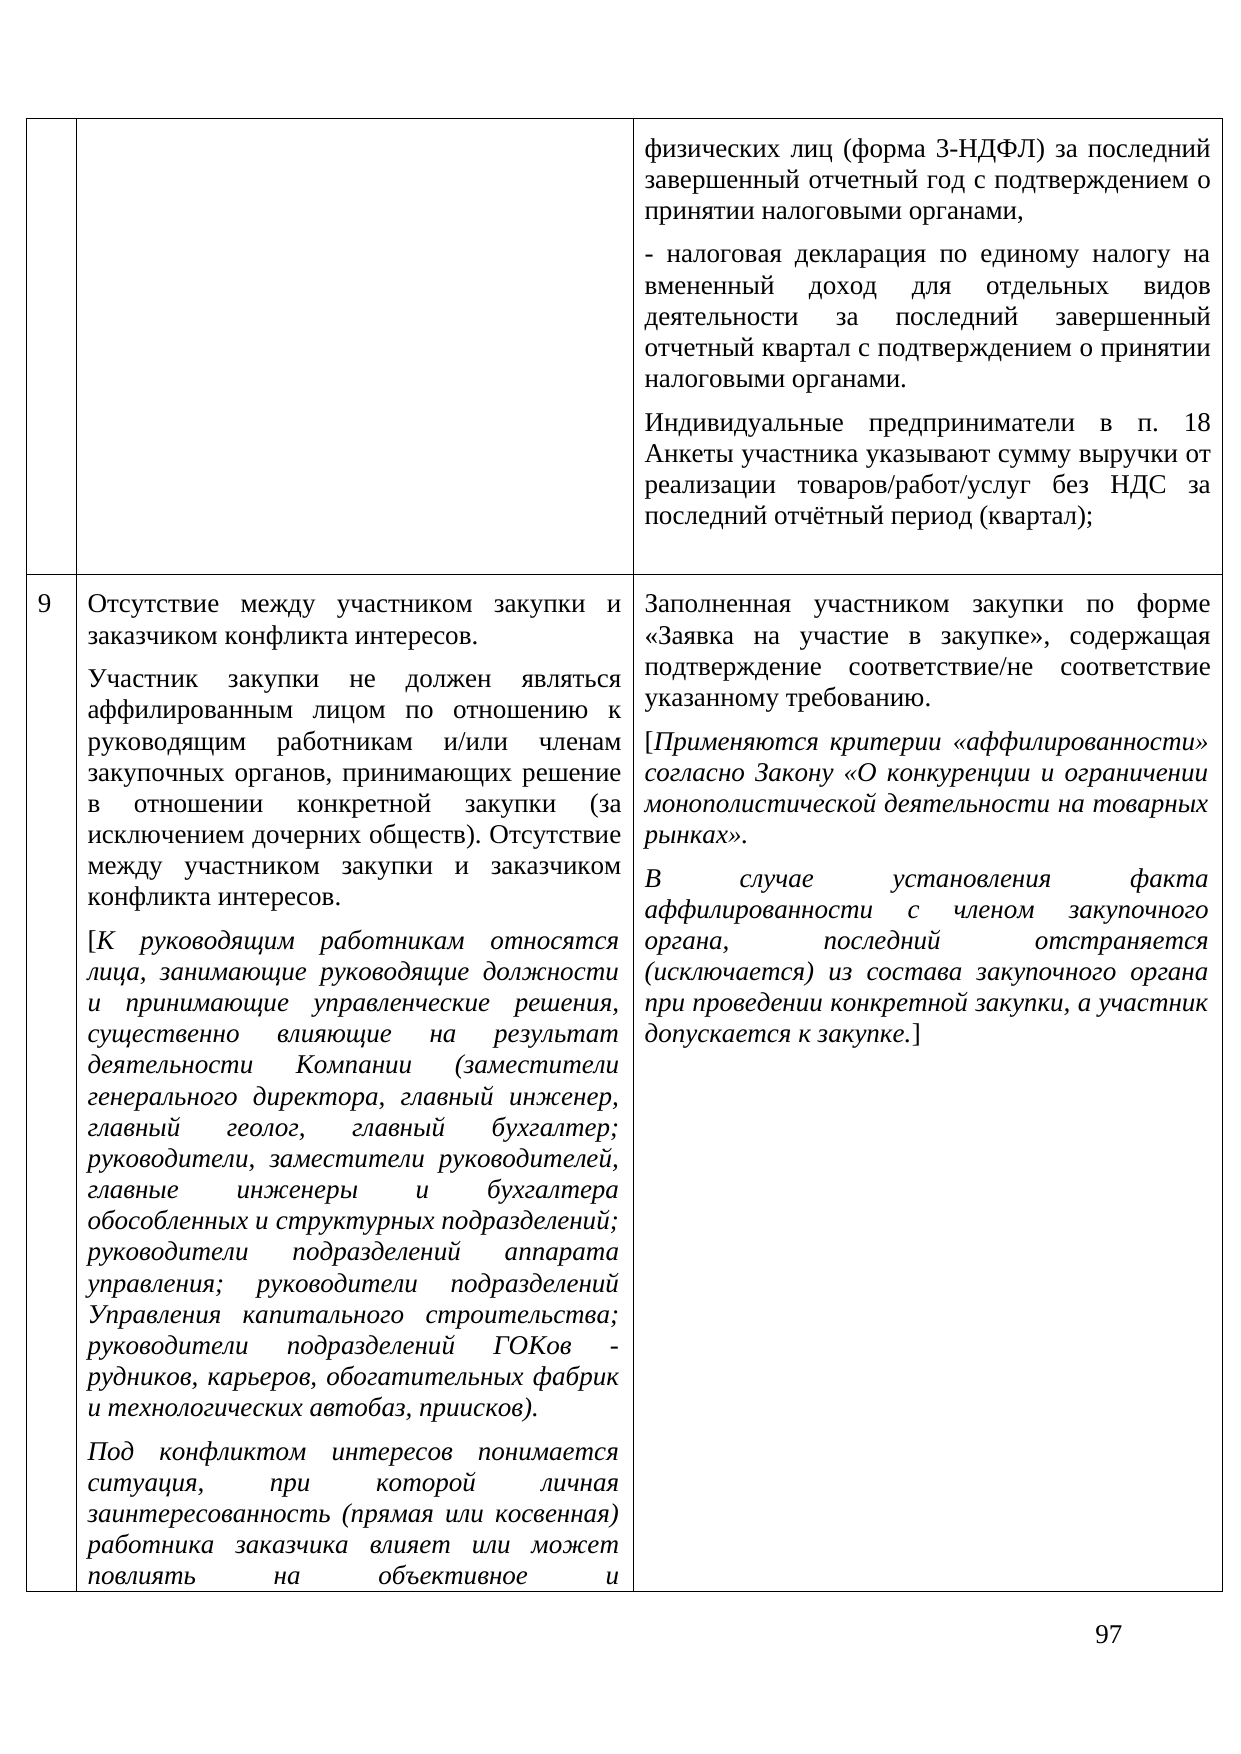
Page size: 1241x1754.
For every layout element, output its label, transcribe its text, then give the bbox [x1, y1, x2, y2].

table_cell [77, 575, 633, 1591]
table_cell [634, 575, 1222, 1591]
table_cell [77, 119, 633, 574]
table_cell 9 [27, 575, 76, 1591]
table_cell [634, 119, 1222, 574]
table_cell 8 [27, 119, 76, 574]
